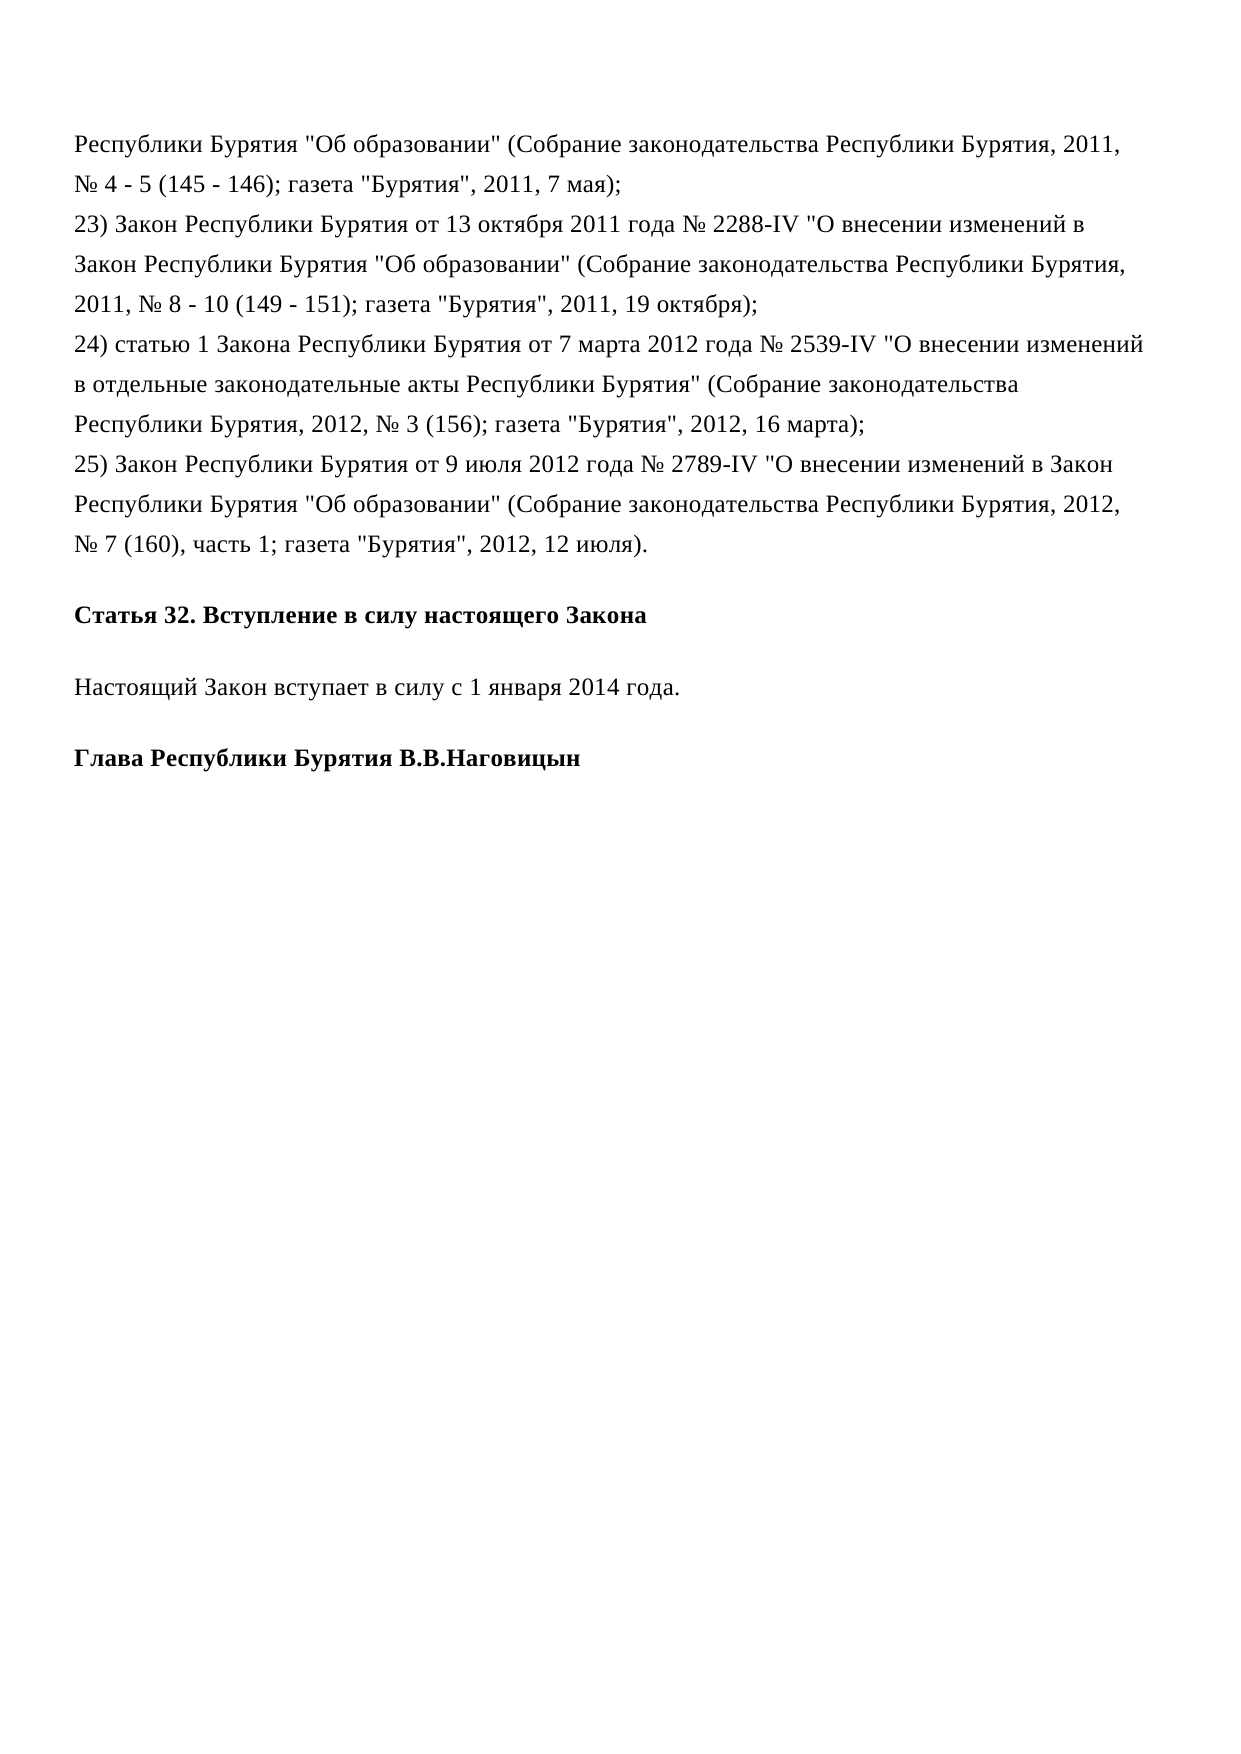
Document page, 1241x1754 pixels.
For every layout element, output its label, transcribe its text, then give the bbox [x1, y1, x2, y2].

text Статья 32. Вступление в силу настоящего Закона [74, 589, 1152, 629]
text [74, 118, 1152, 558]
text Настоящий Закон вступает в силу с 1 января 2014 года. [74, 661, 1152, 701]
text Глава Республики Бурятия В.В.Наговицын [74, 732, 1152, 772]
